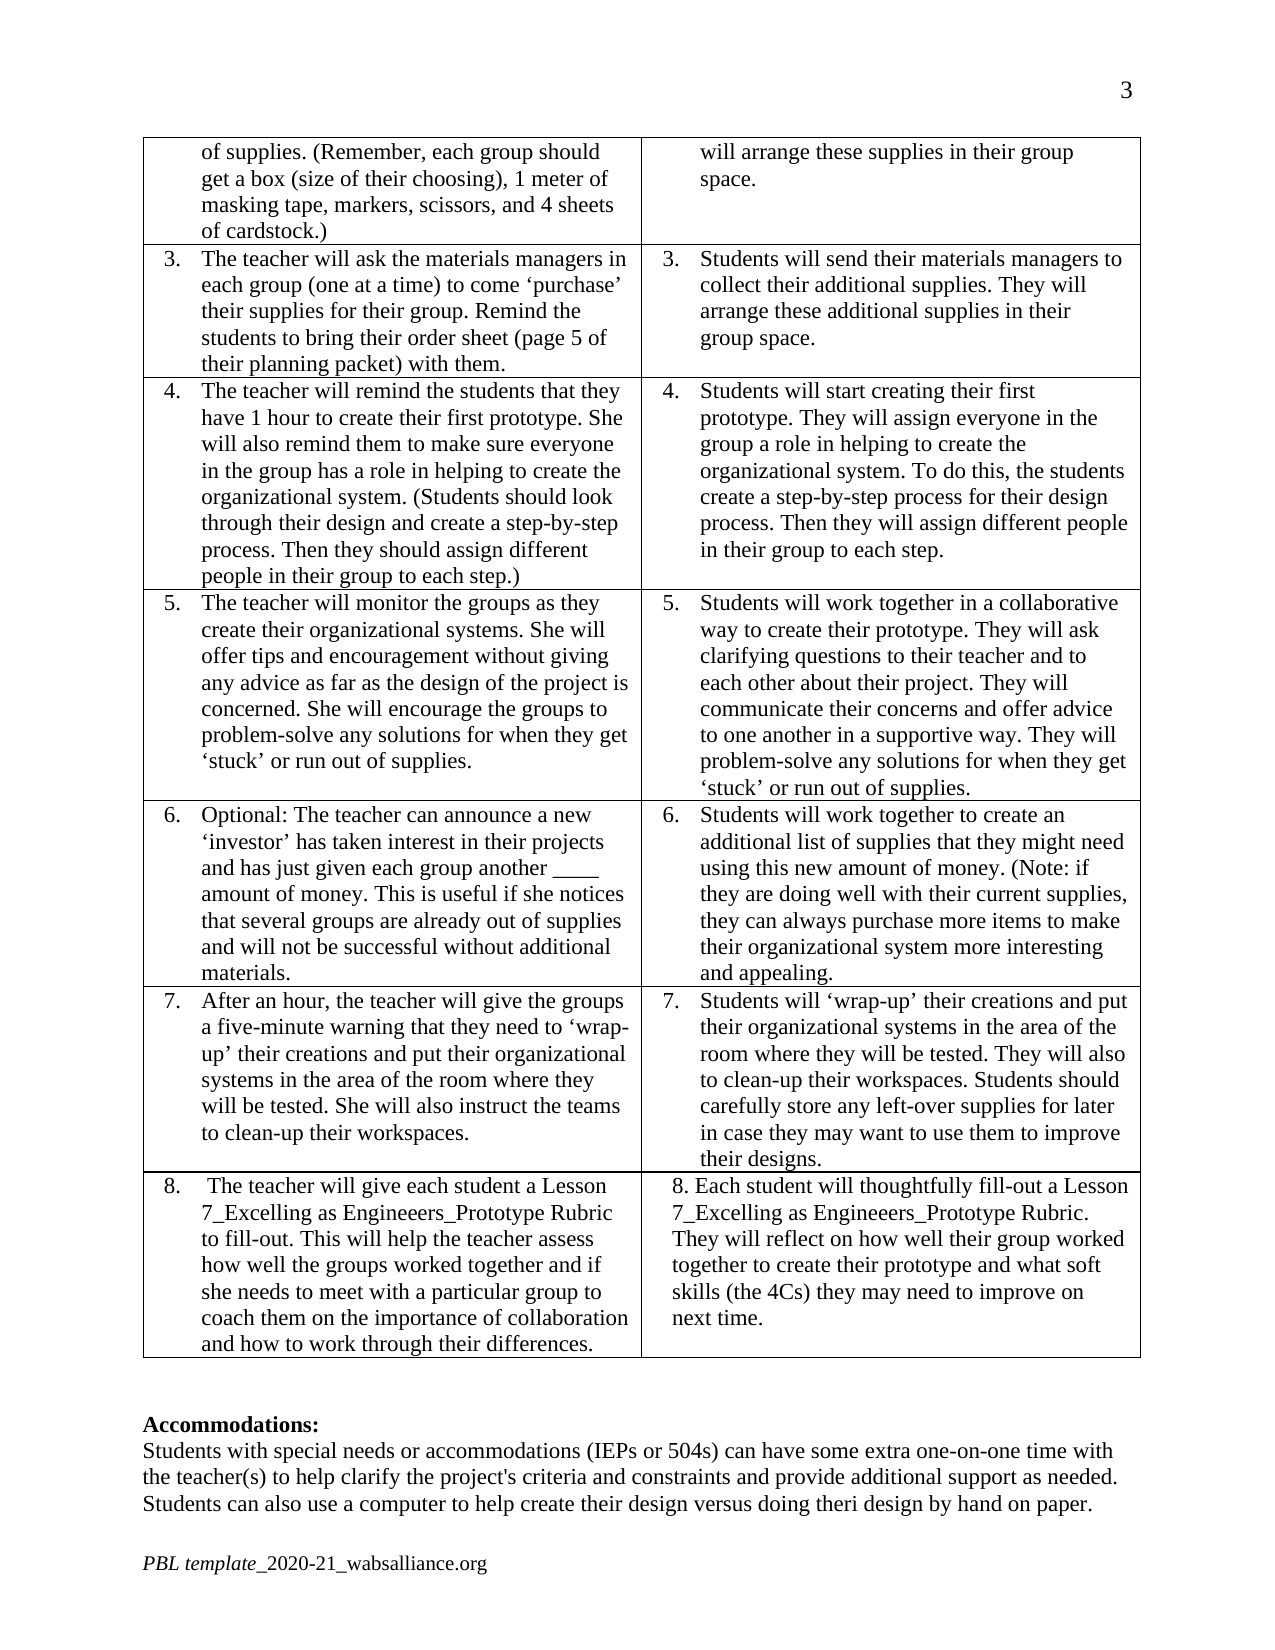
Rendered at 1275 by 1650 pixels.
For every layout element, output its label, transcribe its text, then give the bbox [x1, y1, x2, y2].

table_cell Optional: The teacher can announce a new ‘investor’ has taken interest in their projects and has just given each group another ____ amount of money. This is useful if she notices that several groups are already out of supplies and will not be successful without additional materials. [144, 801, 641, 986]
table_cell Students will work together in a collaborative way to create their prototype. They will ask clarifying questions to their teacher and to each other about their project. They will communicate their concerns and offer advice to one another in a supportive way. They will problem-solve any solutions for when they get ‘stuck’ or run out of supplies. [642, 590, 1140, 800]
table_cell Students will send their materials managers to collect their additional supplies. They will arrange these additional supplies in their group space. [642, 245, 1140, 377]
table_cell The teacher will remind the students that they have 1 hour to create their first prototype. She will also remind them to make sure everyone in the group has a role in helping to create the organizational system. (Students should look through their design and create a step-by-step process. Then they should assign different people in their group to each step.) [144, 378, 641, 588]
table_cell Students will work together to create an additional list of supplies that they might need using this new amount of money. (Note: if they are doing well with their current supplies, they can always purchase more items to make their organizational system more interesting and appealing. [642, 801, 1140, 986]
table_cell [144, 138, 641, 244]
table_cell Students will ‘wrap-up’ their creations and put their organizational systems in the area of the room where they will be tested. They will also to clean-up their workspaces. Students should carefully store any left-over supplies for later in case they may want to use them to improve their designs. [642, 987, 1140, 1171]
table_cell The teacher will monitor the groups as they create their organizational systems. She will offer tips and encouragement without giving any advice as far as the design of the project is concerned. She will encourage the groups to problem-solve any solutions for when they get ‘stuck’ or run out of supplies. [144, 590, 641, 800]
table_cell Students will start creating their first prototype. They will assign everyone in the group a role in helping to create the organizational system. To do this, the students create a step-by-step process for their design process. Then they will assign different people in their group to each step. [642, 378, 1140, 588]
table_cell After an hour, the teacher will give the groups a five-minute warning that they need to ‘wrap-up’ their creations and put their organizational systems in the area of the room where they will be tested. She will also instruct the teams to clean-up their workspaces. [144, 987, 641, 1171]
table_cell 8. Each student will thoughtfully fill-out a Lesson 7_Excelling as Engineeers_Prototype Rubric. They will reflect on how well their group worked together to create their prototype and what soft skills (the 4Cs) they may need to improve on next time. [642, 1173, 1140, 1357]
table_cell The teacher will ask the materials managers in each group (one at a time) to come ‘purchase’ their supplies for their group. Remind the students to bring their order sheet (page 5 of their planning packet) with them. [144, 245, 641, 377]
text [142, 1437, 1132, 1516]
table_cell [642, 138, 1140, 244]
table_cell The teacher will give each student a Lesson 7_Excelling as Engineeers_Prototype Rubric to fill-out. This will help the teacher assess how well the groups worked together and if she needs to meet with a particular group to coach them on the importance of collaboration and how to work through their differences. [144, 1173, 641, 1357]
text Accommodations: [142, 1411, 1132, 1437]
